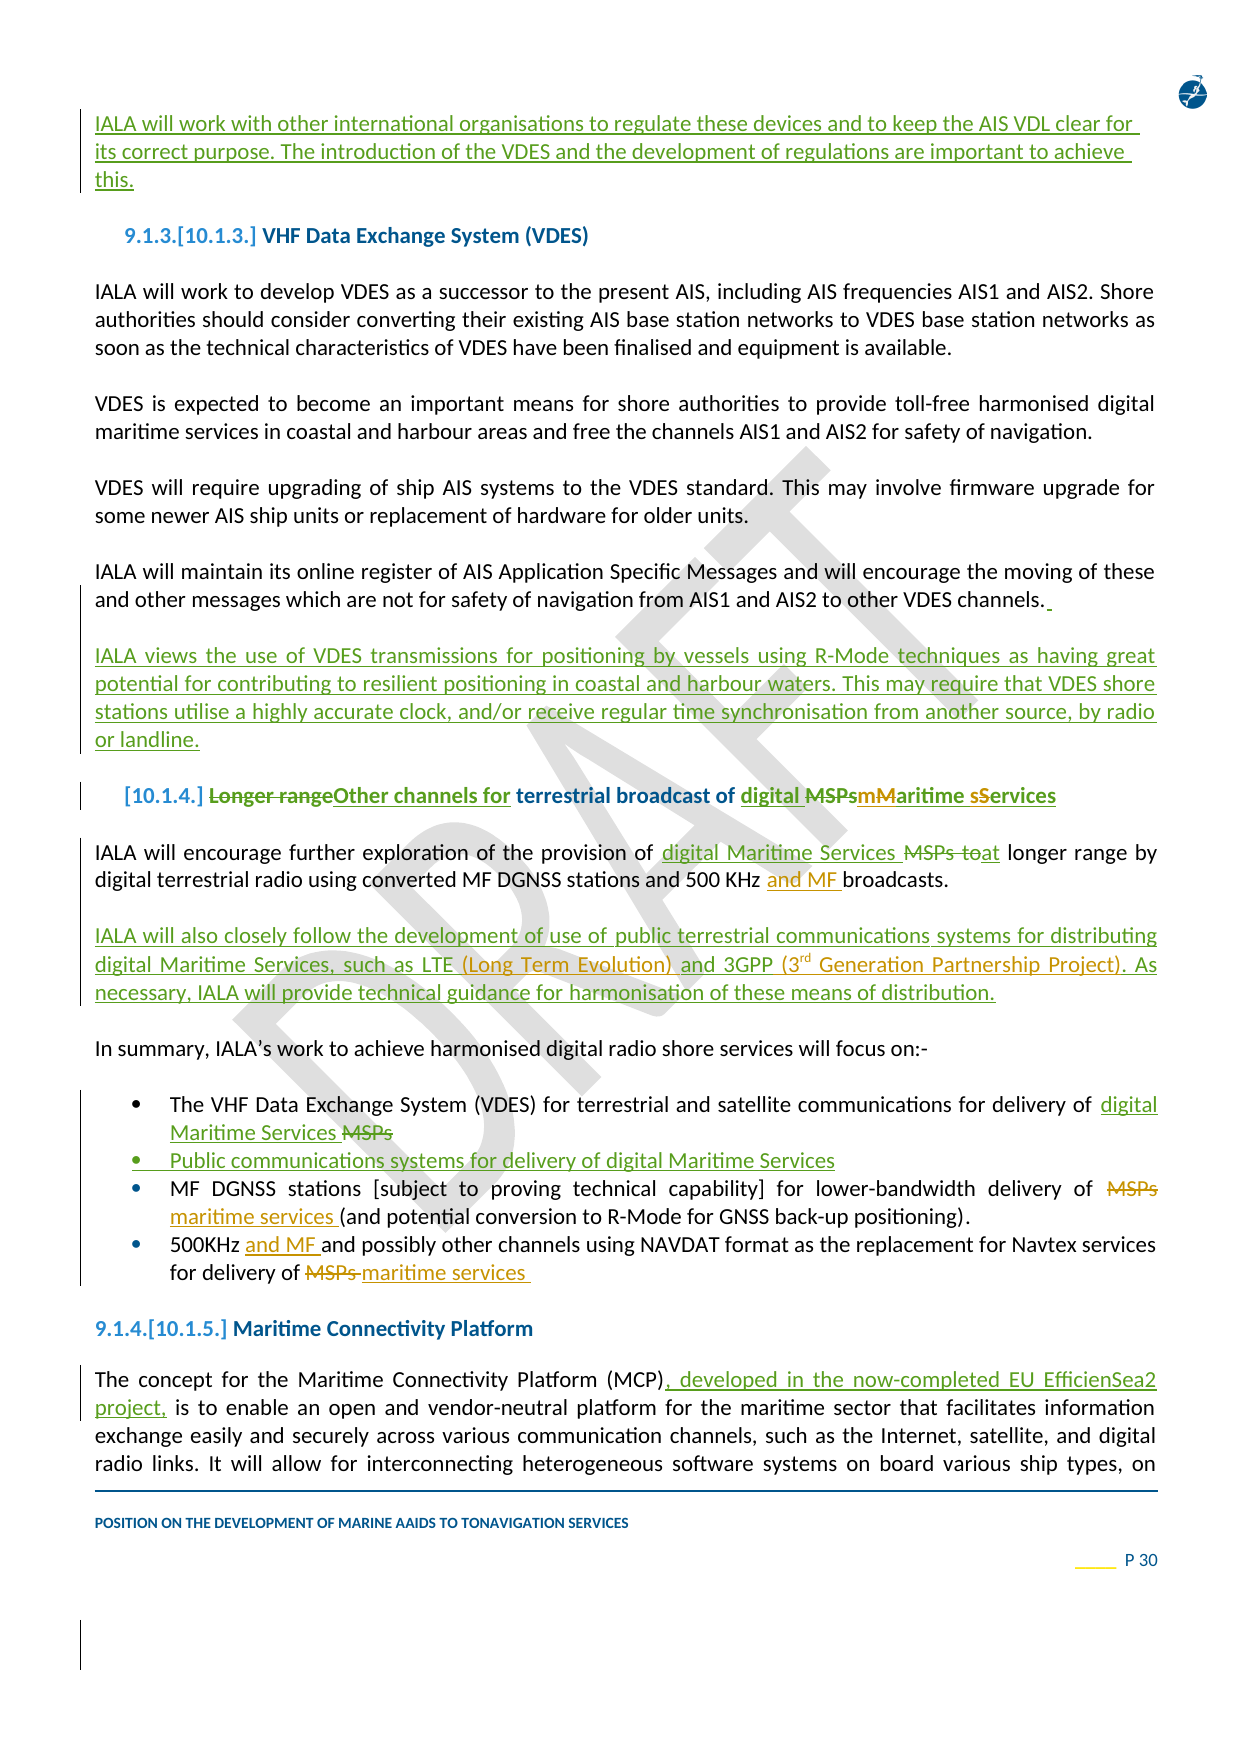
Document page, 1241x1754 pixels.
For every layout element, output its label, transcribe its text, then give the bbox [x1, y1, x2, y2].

text IALA will encourage further exploration of the provision of longer range by digital terrestrial radio using converted MF DGNSS stations and 500 KHz broadcasts. [94, 838, 1157, 894]
subtitle VHF Data Exchange System (VDES) [124, 221, 1157, 249]
text VDES is expected to become an important means for shore authorities to provide toll-free harmonised digital maritime services in coastal and harbour areas and free the channels AIS1 and AIS2 for safety of navigation. [94, 389, 1157, 445]
text 500KHz and possibly other channels using NAVDAT format as the replacement for Navtex services for delivery of [132, 1230, 1157, 1286]
text IALA will maintain its online register of AIS Application Specific Messages and will encourage the moving of these and other messages which are not for safety of navigation from AIS1 and AIS2 to other VDES channels. [94, 557, 1157, 613]
text VDES will require upgrading of ship AIS systems to the VDES standard. This may involve firmware upgrade for some newer AIS ship units or replacement of hardware for older units. [94, 473, 1157, 529]
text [94, 1365, 1157, 1477]
list The VHF Data Exchange System (VDES) for terrestrial and satellite communications for delivery of [132, 1090, 1157, 1146]
subtitle Maritime Connectivity Platform [94, 1314, 1157, 1342]
picture [1147, 25, 1241, 144]
text In summary, IALA’s work to achieve harmonised digital radio shore services will focus on:- [94, 1034, 1157, 1062]
text MF DGNSS stations [subject to proving technical capability] for lower-bandwidth delivery of (and potential conversion to R-Mode for GNSS back-up positioning). [132, 1174, 1157, 1230]
text IALA will work to develop VDES as a successor to the present AIS, including AIS frequencies AIS1 and AIS2. Shore authorities should consider converting their existing AIS base station networks to VDES base station networks as soon as the technical characteristics of VDES have been finalised and equipment is available. [94, 277, 1157, 361]
subtitle terrestrial broadcast of [124, 782, 1157, 809]
